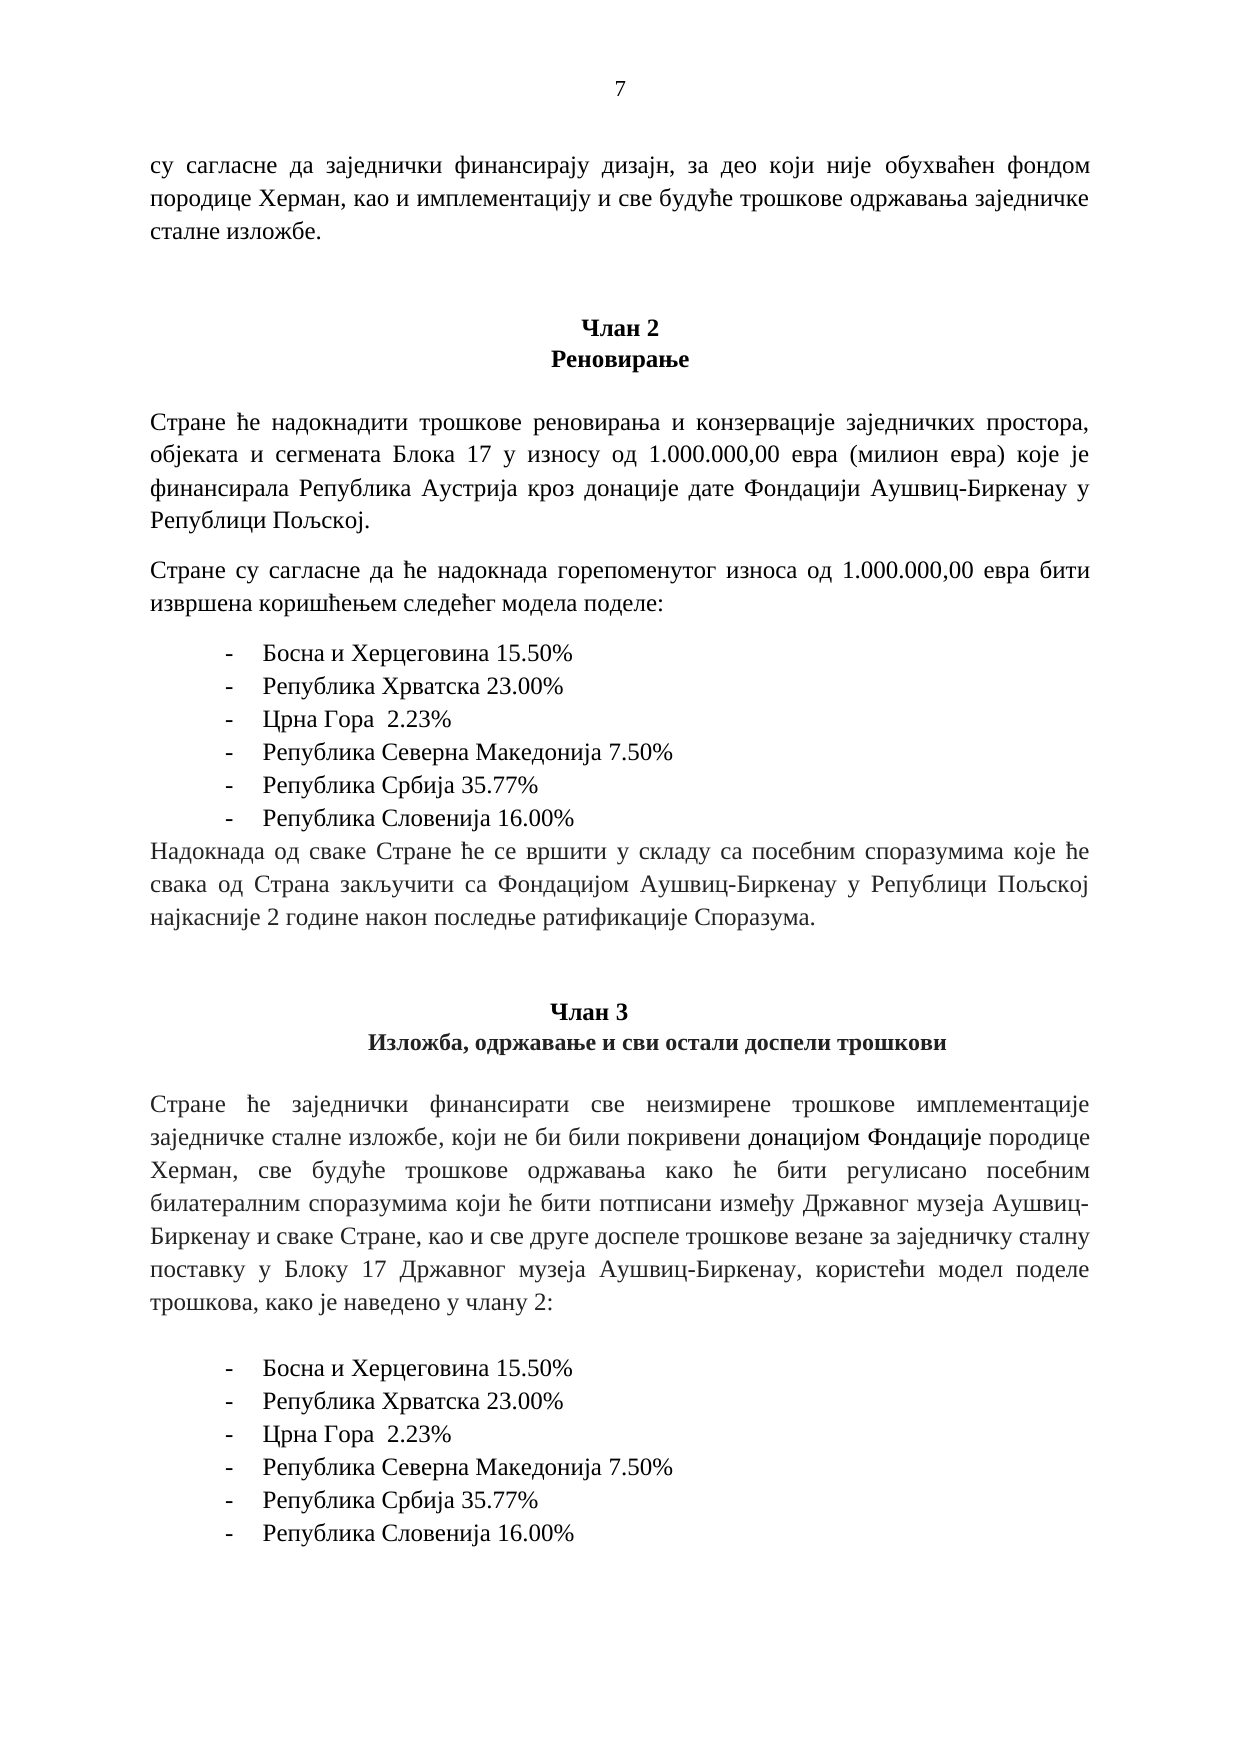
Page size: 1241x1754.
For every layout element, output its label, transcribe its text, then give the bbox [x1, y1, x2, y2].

list Република Словенија 16.00% [225, 1518, 1090, 1547]
list Црна Гора 2.23% [225, 1419, 1090, 1448]
list Република Словенија 16.00% [225, 803, 1090, 832]
list Босна и Херцеговина 15.50% [225, 1353, 1090, 1382]
text Стране ће заједнички финансирати све неизмирене трошкове имплементације заједничке сталне изложбе, који не би били покривени донацијом Фондације породице Херман, све будуће трошкове одржавања како ће бити регулисано посебним билатералним споразумима који ће бити потписани између Државног музеја Аушвиц-Биркенау и сваке Стране, као и све друге доспеле трошкове везане за заједничку сталну поставку у Блоку 17 Државног музеја Аушвиц-Биркенау, користећи модел поделе трошкова, како је наведено у члану 2: [150, 1089, 1090, 1316]
text Стране су сагласне да ће надокнада горепоменутог износа од 1.000.000,00 евра бити извршена коришћењем следећег модела поделе: [150, 555, 1090, 617]
text Изложба, одржавање и сви остали доспели трошкови [150, 1028, 1090, 1056]
list Република Хрватска 23.00% [225, 671, 1090, 700]
text Надокнада од сваке Стране ће се вршити у складу са посебним споразумима које ће свака од Страна закључити са Фондацијом Аушвиц-Биркенау у Републици Пољској најкасније 2 године након последње ратификације Споразума. [150, 836, 1090, 931]
text Стране ће надокнадити трошкове реновирања и конзервације заједничких простора, објеката и сегмената Блока 17 у износу од 1.000.000,00 евра (милион евра) које је финансирала Република Аустрија кроз донације дате Фондацији Аушвиц-Биркенау у Републици Пољској. [150, 407, 1090, 534]
list Република Северна Македонија 7.50% [225, 1452, 1090, 1481]
text Члан 2 [150, 313, 1090, 342]
list Босна и Херцеговина 15.50% [225, 638, 1090, 667]
list Република Северна Македонија 7.50% [225, 737, 1090, 766]
list Република Србија 35.77% [225, 1485, 1090, 1514]
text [150, 150, 1090, 245]
text Члан 3 [150, 997, 1090, 1026]
list Република Хрватска 23.00% [225, 1386, 1090, 1415]
list Република Србија 35.77% [225, 770, 1090, 799]
text Реновирање [150, 344, 1090, 373]
list Црна Гора 2.23% [225, 704, 1090, 733]
